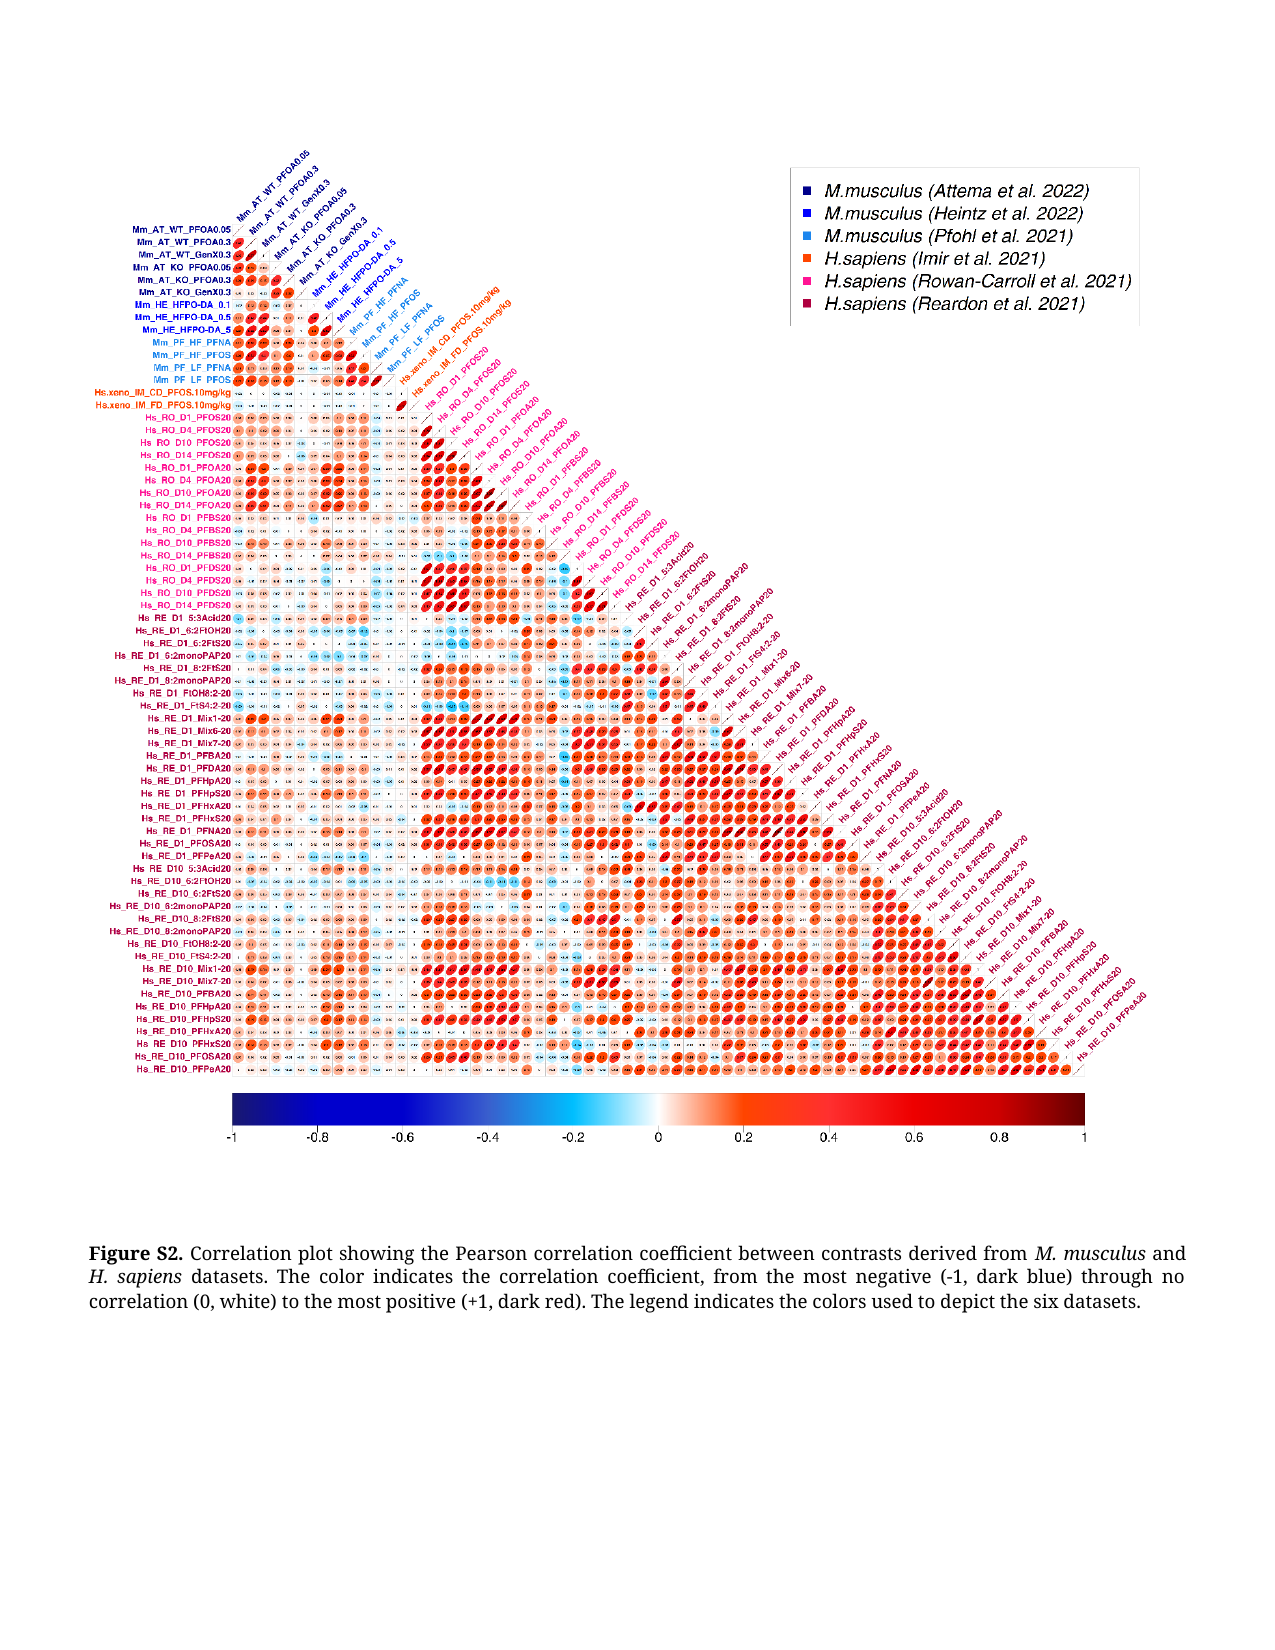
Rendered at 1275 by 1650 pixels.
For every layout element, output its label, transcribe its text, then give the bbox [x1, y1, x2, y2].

picture [88, 118, 1187, 1216]
text Figure S2. Correlation plot showing the Pearson correlation coefficient between contrasts derived from M. musculus and H. sapiens datasets. The color indicates the correlation coefficient, from the most negative (-1, dark blue) through no correlation (0, white) to the most positive (+1, dark red). The legend indicates the colors used to depict the six datasets. [89, 1241, 1186, 1313]
